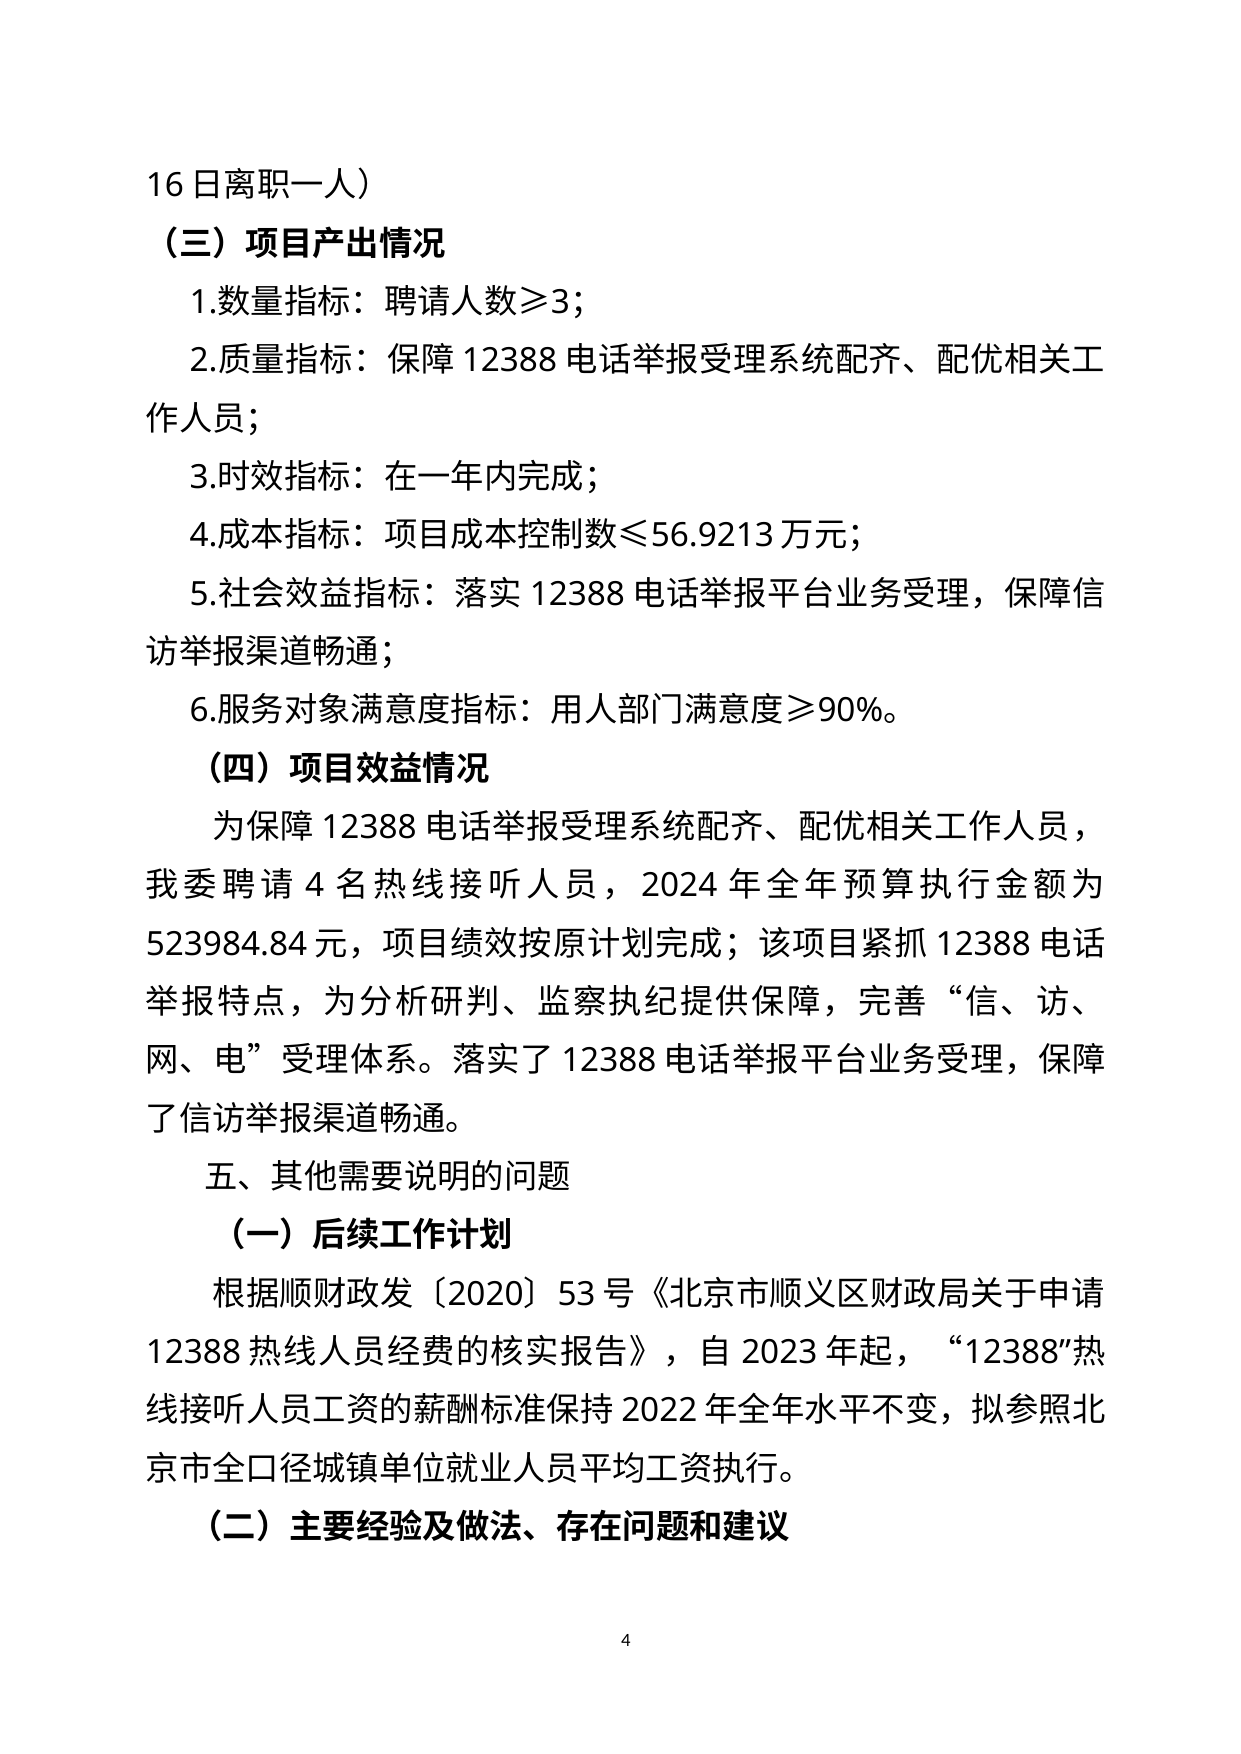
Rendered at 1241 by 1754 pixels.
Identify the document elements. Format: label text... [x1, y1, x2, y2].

text 2.质量指标：保障12388电话举报受理系统配齐、配优相关工作人员； [146, 325, 1106, 442]
text 1.数量指标：聘请人数≥3； [146, 267, 1106, 325]
text （二）主要经验及做法、存在问题和建议 [146, 1492, 1106, 1550]
text 5.社会效益指标：落实12388电话举报平台业务受理，保障信访举报渠道畅通； [146, 558, 1106, 675]
text （一）后续工作计划 [146, 1200, 1106, 1258]
text 为保障12388电话举报受理系统配齐、配优相关工作人员，我委聘请4名热线接听人员，2024年全年预算执行金额为523984.84元，项目绩效按原计划完成；该项目紧抓12388电话举报特点，为分析研判、监察执纪提供保障，完善“信、访、网、电”受理体系。落实了12388电话举报平台业务受理，保障了信访举报渠道畅通。 [146, 792, 1106, 1142]
text 6.服务对象满意度指标：用人部门满意度≥90%。 [146, 675, 1106, 733]
text 3.时效指标：在一年内完成； [146, 442, 1106, 500]
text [146, 150, 1106, 208]
text 4.成本指标：项目成本控制数≤56.9213万元； [146, 500, 1106, 558]
text （四）项目效益情况 [146, 733, 1106, 792]
list 项目产出情况 [146, 208, 1106, 267]
text 五、其他需要说明的问题 [146, 1142, 1106, 1200]
text 根据顺财政发〔2020〕53号《北京市顺义区财政局关于申请12388热线人员经费的核实报告》，自2023年起，“12388”热线接听人员工资的薪酬标准保持2022年全年水平不变，拟参照北京市全口径城镇单位就业人员平均工资执行。 [146, 1258, 1106, 1492]
